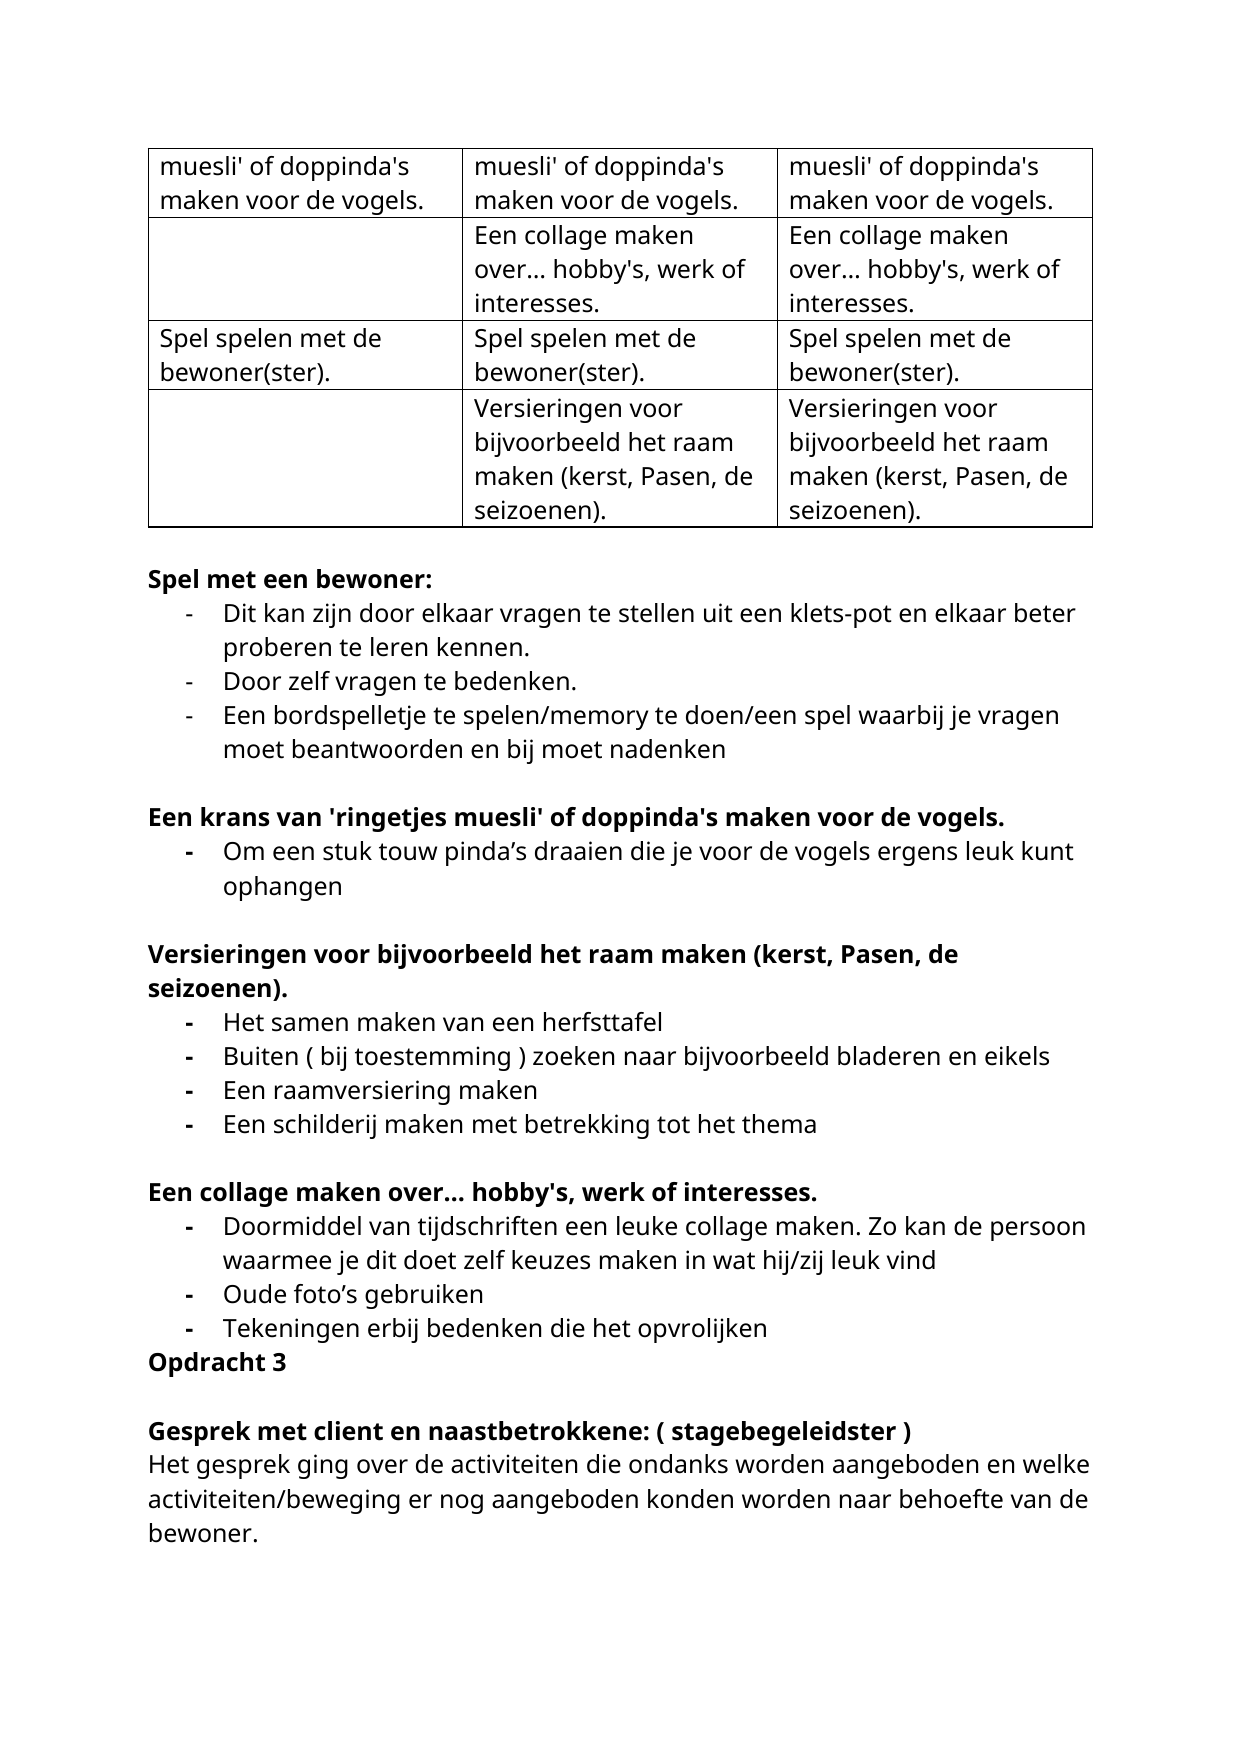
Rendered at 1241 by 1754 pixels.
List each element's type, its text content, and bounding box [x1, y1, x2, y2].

text Opdracht 3 [148, 1345, 1093, 1379]
text Een krans van 'ringetjes muesli' of doppinda's maken voor de vogels. [148, 800, 1093, 834]
text Versieringen voor bijvoorbeeld het raam maken (kerst, Pasen, de seizoenen). [148, 936, 1093, 1004]
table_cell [778, 149, 1092, 217]
text Een collage maken over… hobby's, werk of interesses. [148, 1175, 1093, 1209]
list Tekeningen erbij bedenken die het opvrolijken [185, 1311, 1093, 1345]
list Om een stuk touw pinda’s draaien die je voor de vogels ergens leuk kunt ophangen [185, 834, 1093, 902]
table_cell [149, 390, 462, 526]
table_cell Spel spelen met de bewoner(ster). [149, 321, 462, 389]
table_cell Versieringen voor bijvoorbeeld het raam maken (kerst, Pasen, de seizoenen). [463, 390, 777, 526]
text Gesprek met client en naastbetrokkene: ( stagebegeleidster ) [148, 1413, 1093, 1447]
table_cell Spel spelen met de bewoner(ster). [778, 321, 1092, 389]
list Een bordspelletje te spelen/memory te doen/een spel waarbij je vragen moet beantwoorden en bij moet nadenken [185, 698, 1093, 766]
list Een raamversiering maken [185, 1072, 1093, 1107]
list Doormiddel van tijdschriften een leuke collage maken. Zo kan de persoon waarmee je dit doet zelf keuzes maken in wat hij/zij leuk vind [185, 1209, 1093, 1277]
table_cell Spel spelen met de bewoner(ster). [463, 321, 777, 389]
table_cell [463, 149, 777, 217]
list Dit kan zijn door elkaar vragen te stellen uit een klets-pot en elkaar beter proberen te leren kennen. [185, 596, 1093, 664]
list Door zelf vragen te bedenken. [185, 664, 1093, 698]
list Oude foto’s gebruiken [185, 1277, 1093, 1311]
table_cell [149, 218, 462, 320]
table_cell Een collage maken over… hobby's, werk of interesses. [463, 218, 777, 320]
table_cell Versieringen voor bijvoorbeeld het raam maken (kerst, Pasen, de seizoenen). [778, 390, 1092, 526]
text Spel met een bewoner: [148, 562, 1093, 596]
table_cell Een collage maken over… hobby's, werk of interesses. [778, 218, 1092, 320]
list Het samen maken van een herfsttafel [185, 1004, 1093, 1038]
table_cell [149, 149, 462, 217]
list Een schilderij maken met betrekking tot het thema [185, 1107, 1093, 1141]
text Het gesprek ging over de activiteiten die ondanks worden aangeboden en welke activiteiten/beweging er nog aangeboden konden worden naar behoefte van de bewoner. [148, 1447, 1093, 1549]
list Buiten ( bij toestemming ) zoeken naar bijvoorbeeld bladeren en eikels [185, 1038, 1093, 1072]
